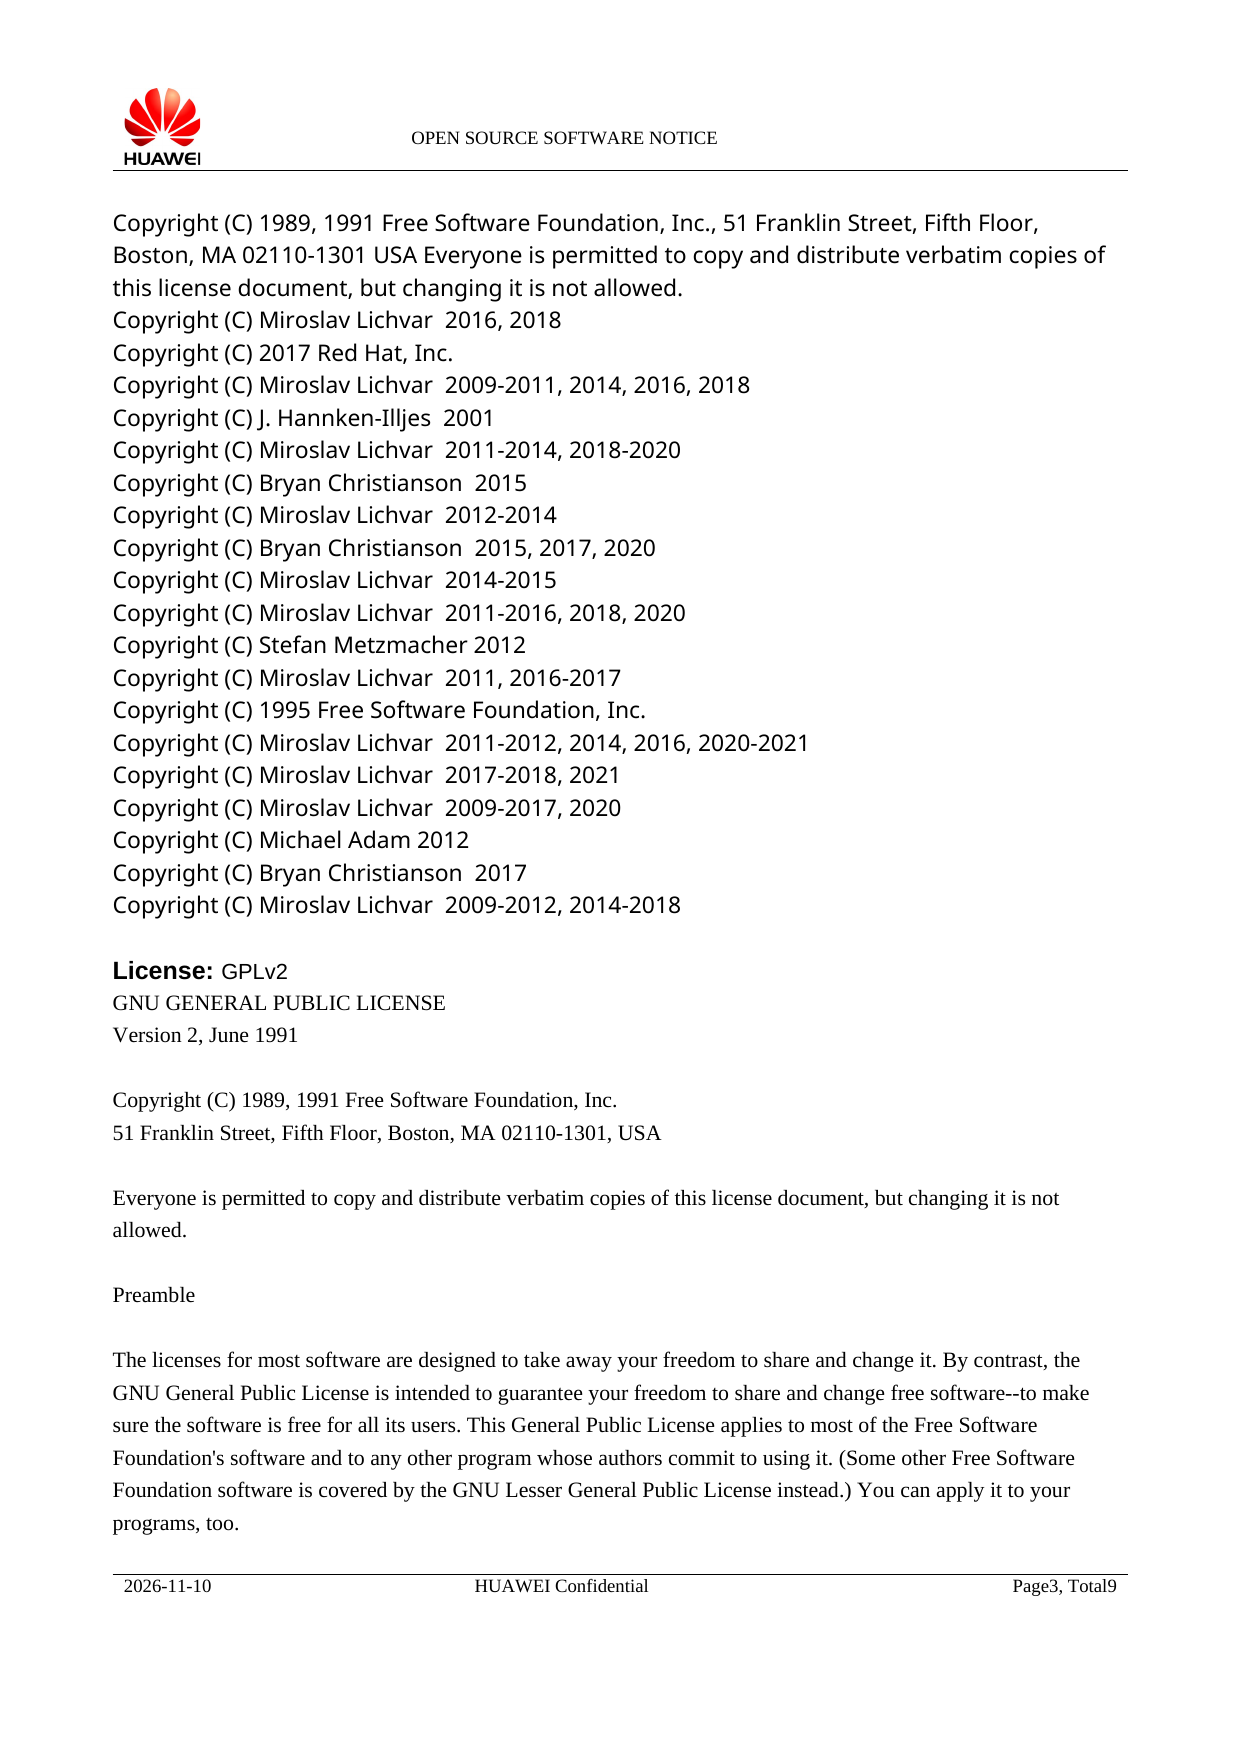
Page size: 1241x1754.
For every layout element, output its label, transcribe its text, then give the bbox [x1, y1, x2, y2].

picture [124, 88, 201, 165]
text License: GPLv2 [112, 954, 1128, 986]
